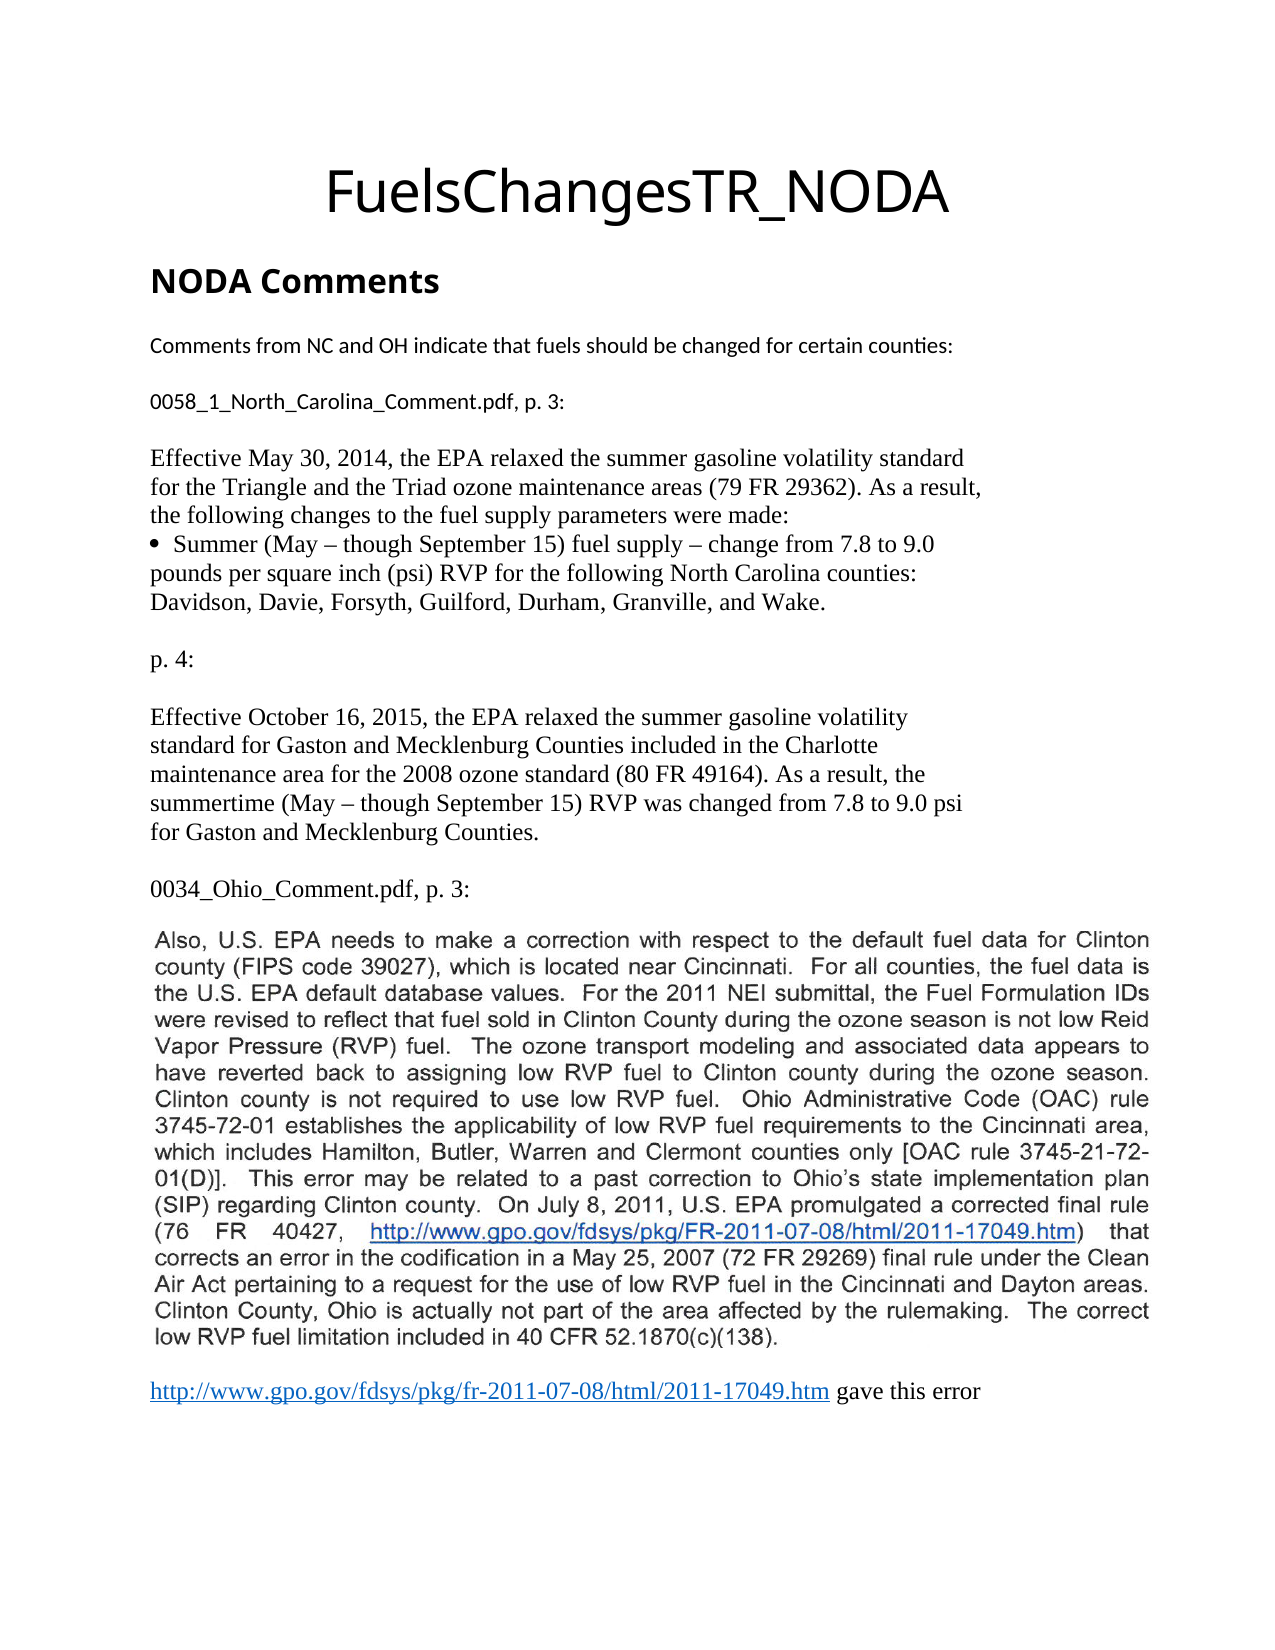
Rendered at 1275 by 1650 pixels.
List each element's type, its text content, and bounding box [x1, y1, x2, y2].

text p. 4: [150, 644, 1125, 673]
text pounds per square inch (psi) RVP for the following North Carolina counties: [150, 558, 1125, 587]
text 0034_Ohio_Comment.pdf, p. 3: [150, 874, 1125, 903]
text 0058_1_North_Carolina_Comment.pdf, p. 3: [150, 387, 1125, 415]
title FuelsChangesTR_NODA [150, 150, 1125, 229]
text http://www.gpo.gov/fdsys/pkg/fr-2011-07-08/html/2011-17049.htm gave this error [150, 1376, 1125, 1405]
text standard for Gaston and Mecklenburg Counties included in the Charlotte [150, 731, 1125, 759]
text Summer (May – though September 15) fuel supply – change from 7.8 to 9.0 [150, 529, 1125, 558]
text maintenance area for the 2008 ozone standard (80 FR 49164). As a result, the [150, 759, 1125, 788]
text Effective May 30, 2014, the EPA relaxed the summer gasoline volatility standard [150, 443, 1125, 472]
text for the Triangle and the Triad ozone maintenance areas (79 FR 29362). As a result, [150, 472, 1125, 501]
text Davidson, Davie, Forsyth, Guilford, Durham, Granville, and Wake. [150, 587, 1125, 616]
text Effective October 16, 2015, the EPA relaxed the summer gasoline volatility [150, 702, 1125, 731]
text Comments from NC and OH indicate that fuels should be changed for certain counties: [150, 331, 1125, 359]
text for Gaston and Mecklenburg Counties. [150, 817, 1125, 846]
text summertime (May – though September 15) RVP was changed from 7.8 to 9.0 psi [150, 788, 1125, 817]
text the following changes to the fuel supply parameters were made: [150, 501, 1125, 529]
subtitle NODA Comments [150, 257, 1125, 303]
